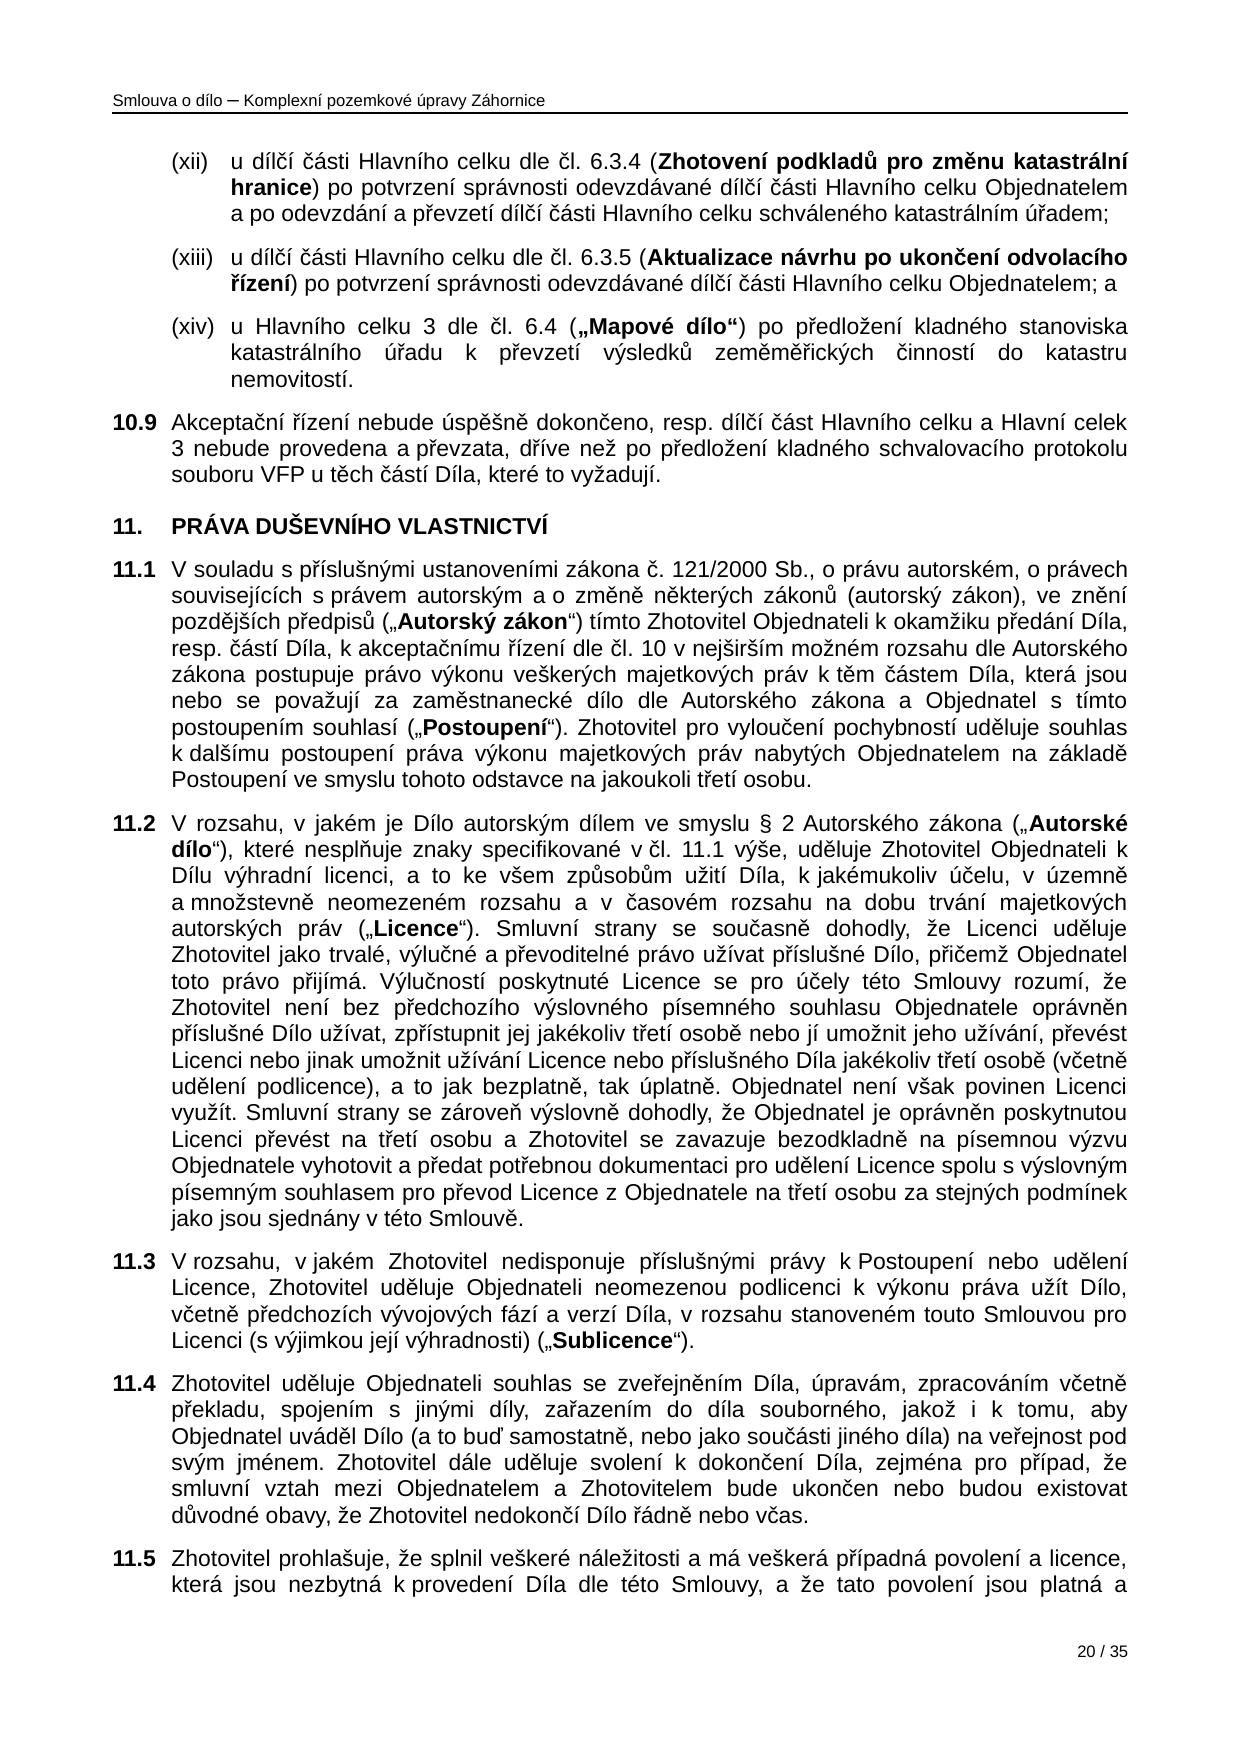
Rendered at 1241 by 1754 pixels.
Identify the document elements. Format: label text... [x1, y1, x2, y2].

list u dílčí části Hlavního celku dle čl. 6.3.5 (Aktualizace návrhu po ukončení odvolacího řízení) po potvrzení správnosti odevzdávané dílčí části Hlavního celku Objednatelem; a [171, 243, 1128, 296]
text V souladu s příslušnými ustanoveními zákona č. 121/2000 Sb., o právu autorském, o právech souvisejících s právem autorským a o změně některých zákonů (autorský zákon), ve znění pozdějších předpisů („Autorský zákon“) tímto Zhotovitel Objednateli k okamžiku předání Díla, resp. částí Díla, k akceptačnímu řízení dle čl. 10 v nejširším možném rozsahu dle Autorského zákona postupuje právo výkonu veškerých majetkových práv k těm částem Díla, která jsou nebo se považují za zaměstnanecké dílo dle Autorského zákona a Objednatel s tímto postoupením souhlasí („Postoupení“). Zhotovitel pro vyloučení pochybností uděluje souhlas k dalšímu postoupení práva výkonu majetkových práv nabytých Objednatelem na základě Postoupení ve smyslu tohoto odstavce na jakoukoli třetí osobu. [112, 556, 1128, 793]
text Práva duševního vlastnictví [112, 513, 1128, 539]
list u Hlavního celku 3 dle čl. 6.4 („Mapové dílo“) po předložení kladného stanoviska katastrálního úřadu k převzetí výsledků zeměměřických činností do katastru nemovitostí. [171, 313, 1128, 392]
text Zhotovitel uděluje Objednateli souhlas se zveřejněním Díla, úpravám, zpracováním včetně překladu, spojením s jinými díly, zařazením do díla souborného, jakož i k tomu, aby Objednatel uváděl Dílo (a to buď samostatně, nebo jako součásti jiného díla) na veřejnost pod svým jménem. Zhotovitel dále uděluje svolení k dokončení Díla, zejména pro případ, že smluvní vztah mezi Objednatelem a Zhotovitelem bude ukončen nebo budou existovat důvodné obavy, že Zhotovitel nedokončí Dílo řádně nebo včas. [112, 1370, 1128, 1528]
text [112, 1545, 1128, 1597]
text V rozsahu, v jakém Zhotovitel nedisponuje příslušnými právy k Postoupení nebo udělení Licence, Zhotovitel uděluje Objednateli neomezenou podlicenci k výkonu práva užít Dílo, včetně předchozích vývojových fází a verzí Díla, v rozsahu stanoveném touto Smlouvou pro Licenci (s výjimkou její výhradnosti) („Sublicence“). [112, 1248, 1128, 1353]
text V rozsahu, v jakém je Dílo autorským dílem ve smyslu § 2 Autorského zákona („Autorské dílo“), které nesplňuje znaky specifikované v čl. 11.1 výše, uděluje Zhotovitel Objednateli k Dílu výhradní licenci, a to ke všem způsobům užití Díla, k jakémukoliv účelu, v územně a množstevně neomezeném rozsahu a v časovém rozsahu na dobu trvání majetkových autorských práv („Licence“). Smluvní strany se současně dohodly, že Licenci uděluje Zhotovitel jako trvalé, výlučné a převoditelné právo užívat příslušné Dílo, přičemž Objednatel toto právo přijímá. Výlučností poskytnuté Licence se pro účely této Smlouvy rozumí, že Zhotovitel není bez předchozího výslovného písemného souhlasu Objednatele oprávněn příslušné Dílo užívat, zpřístupnit jej jakékoliv třetí osobě nebo jí umožnit jeho užívání, převést Licenci nebo jinak umožnit užívání Licence nebo příslušného Díla jakékoliv třetí osobě (včetně udělení podlicence), a to jak bezplatně, tak úplatně. Objednatel není však povinen Licenci využít. Smluvní strany se zároveň výslovně dohodly, že Objednatel je oprávněn poskytnutou Licenci převést na třetí osobu a Zhotovitel se zavazuje bezodkladně na písemnou výzvu Objednatele vyhotovit a předat potřebnou dokumentaci pro udělení Licence spolu s výslovným písemným souhlasem pro převod Licence z Objednatele na třetí osobu za stejných podmínek jako jsou sjednány v této Smlouvě. [112, 809, 1128, 1231]
text Akceptační řízení nebude úspěšně dokončeno, resp. dílčí část Hlavního celku a Hlavní celek 3 nebude provedena a převzata, dříve než po předložení kladného schvalovacího protokolu souboru VFP u těch částí Díla, které to vyžadují. [112, 408, 1128, 488]
list u dílčí části Hlavního celku dle čl. 6.3.4 (Zhotovení podkladů pro změnu katastrální hranice) po potvrzení správnosti odevzdávané dílčí části Hlavního celku Objednatelem a po odevzdání a převzetí dílčí části Hlavního celku schváleného katastrálním úřadem; [171, 148, 1128, 227]
